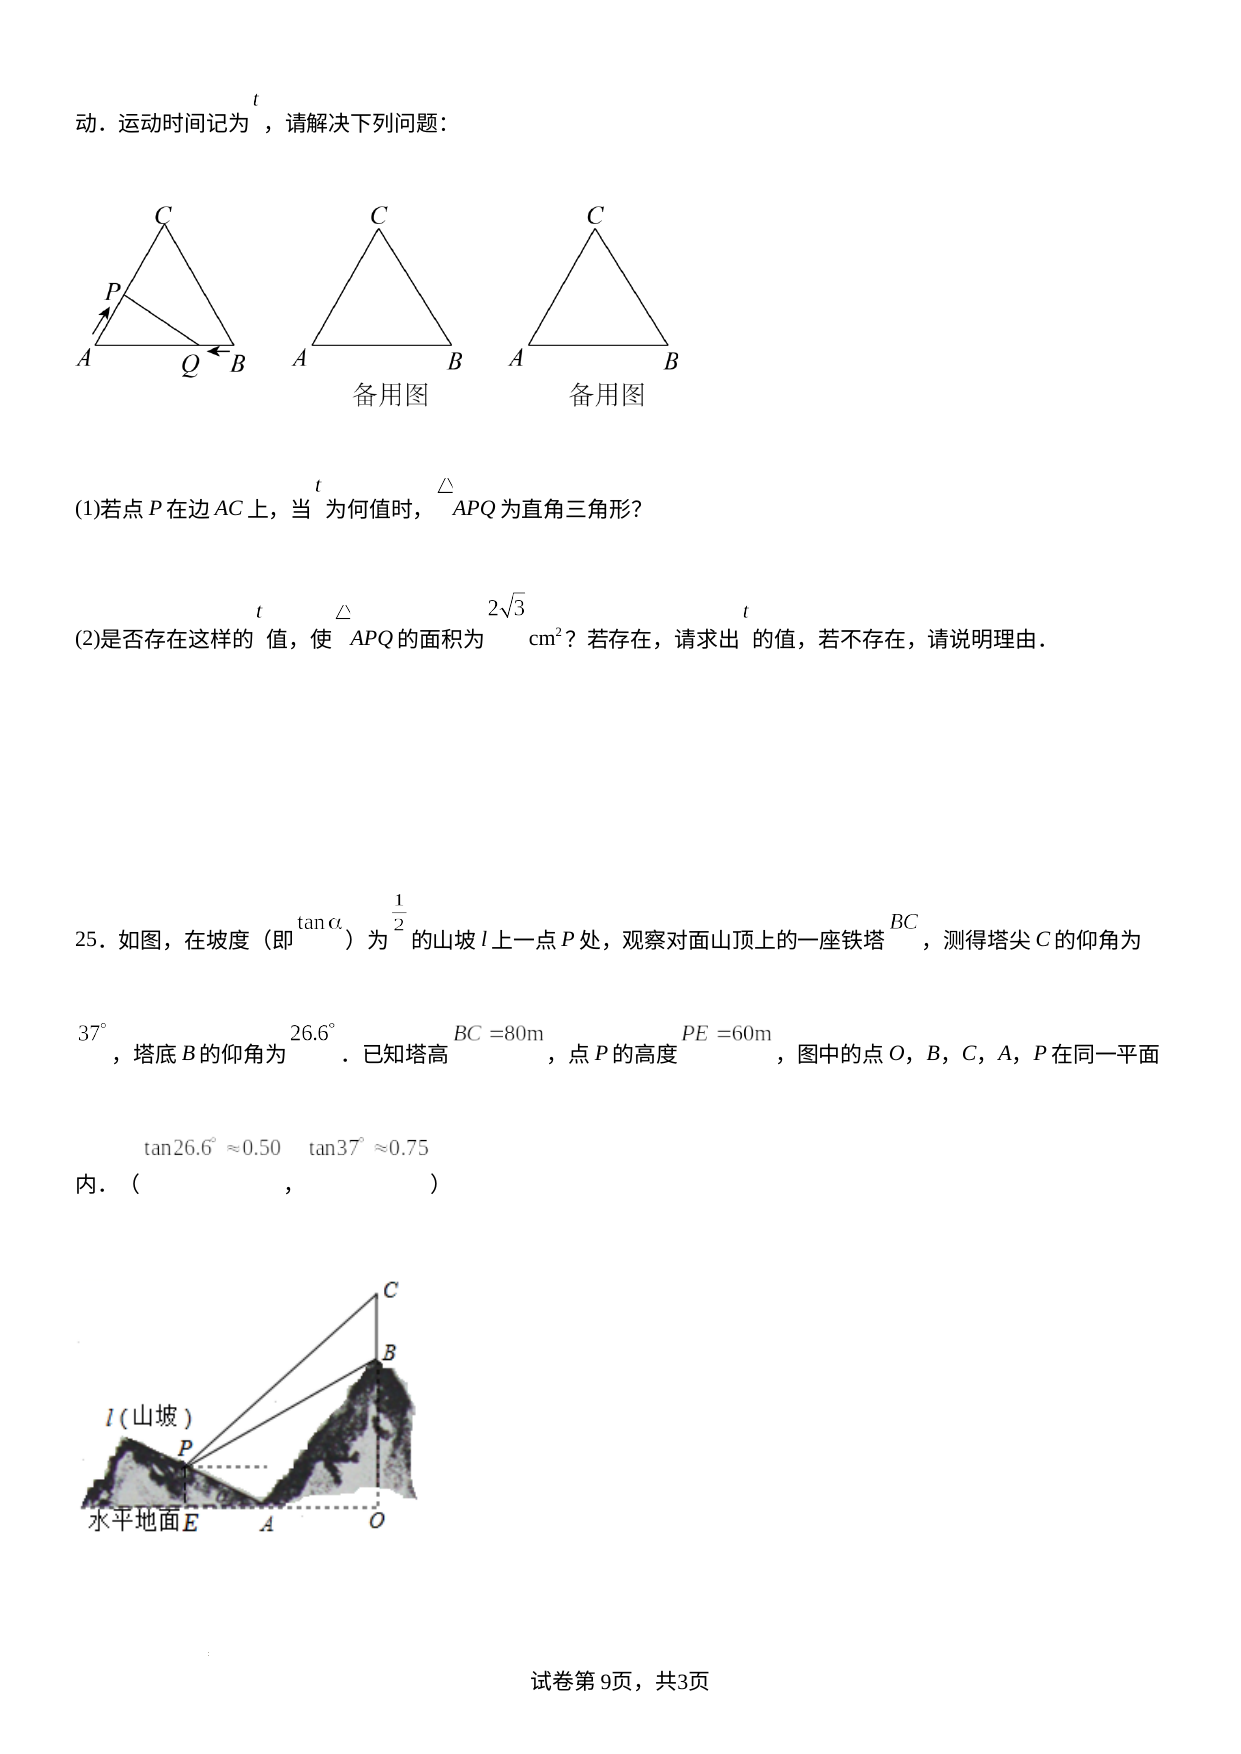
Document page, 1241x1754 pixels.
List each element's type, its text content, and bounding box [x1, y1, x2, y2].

text (2)是否存在这样的值，使APQ的面积为cm2 ？若存在，请求出的值，若不存在，请说明理由． [75, 589, 1165, 686]
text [75, 89, 1165, 154]
text (1)若点P在边AC上，当为何值时，APQ为直角三角形？ [75, 476, 1165, 541]
picture [75, 1279, 419, 1533]
text 25．如图，在坡度（即）为的山坡l上一点P处，观察对面山顶上的一座铁塔，测得塔尖C的仰角为，塔底B的仰角为．已知塔高，点P的高度，图中的点O，B，C，A，P在同一平面内．（，） [75, 890, 1165, 1231]
picture [75, 202, 679, 411]
